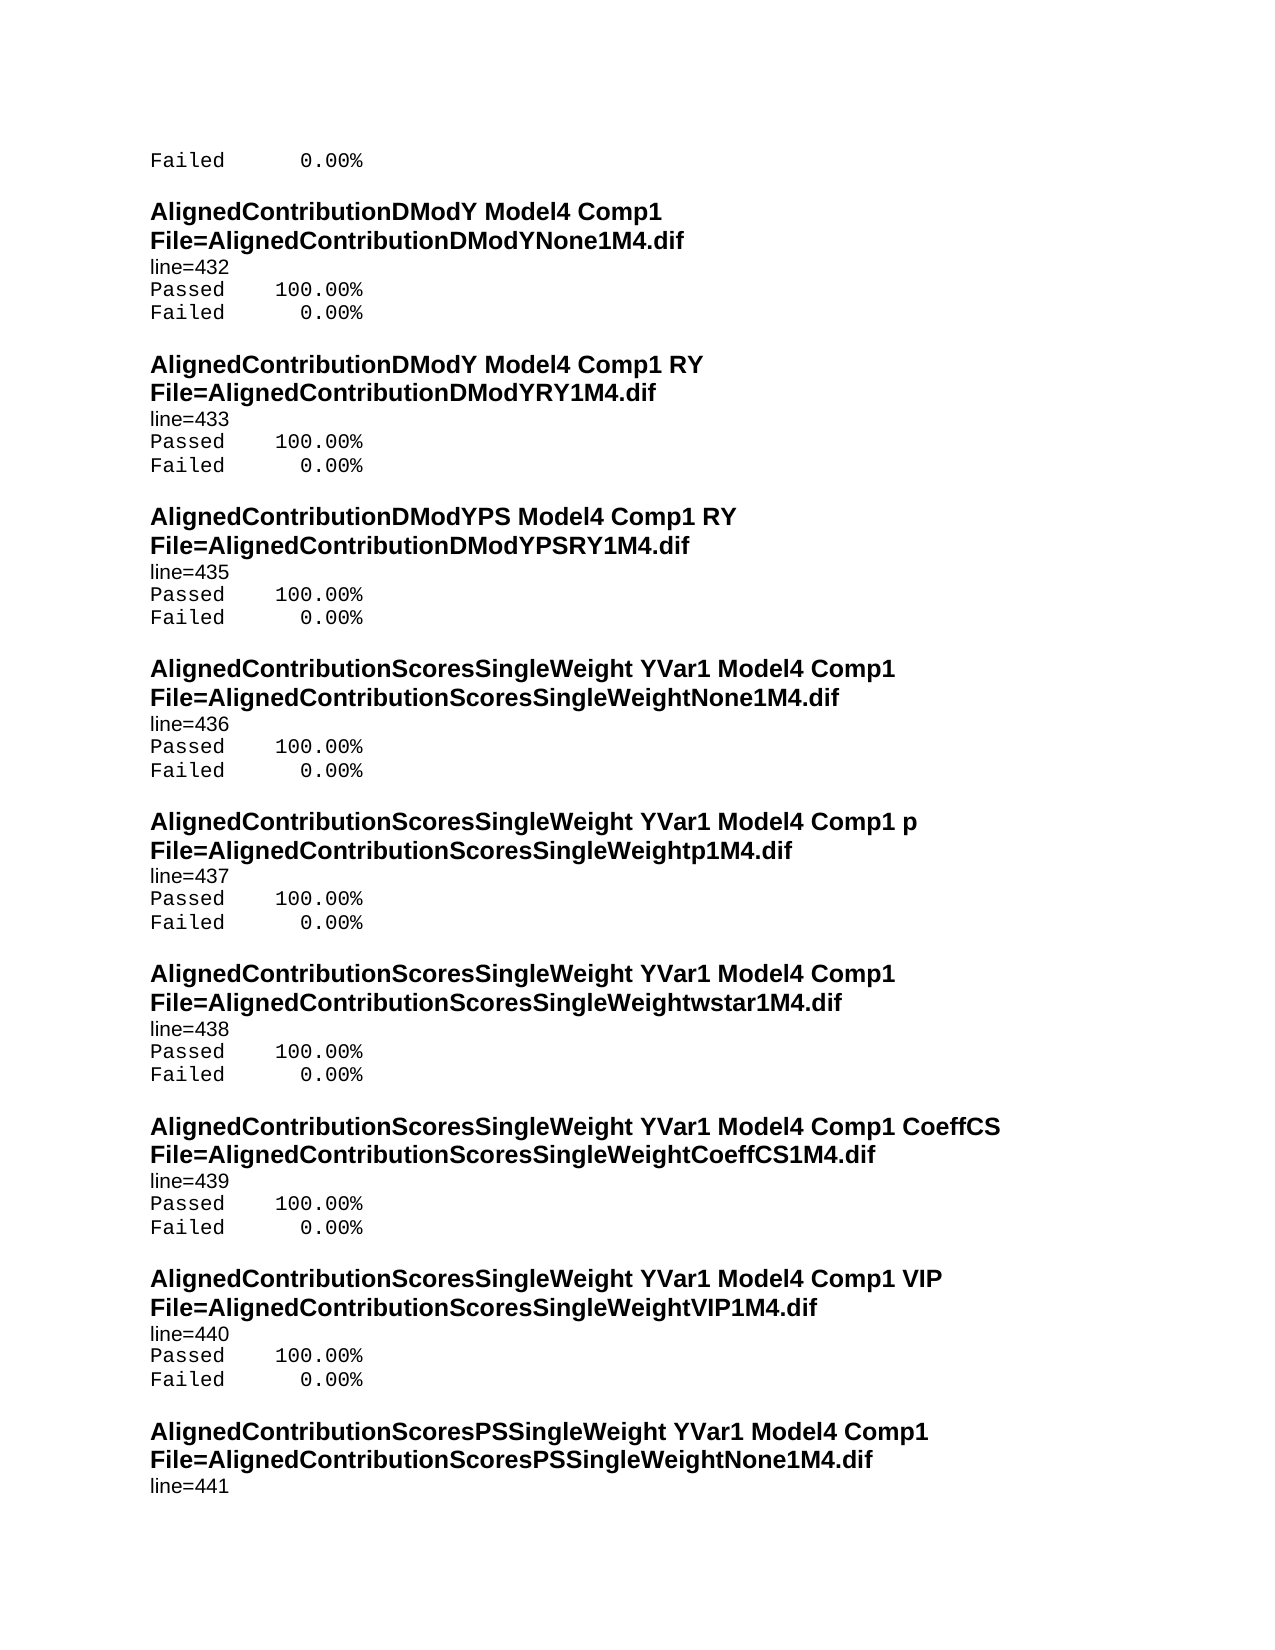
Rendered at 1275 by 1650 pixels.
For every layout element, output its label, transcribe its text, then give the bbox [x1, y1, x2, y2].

text Failed 0.00% [150, 455, 1125, 478]
text AlignedContributionScoresSingleWeight YVar1 Model4 Comp1 p File=AlignedContributionScoresSingleWeightp1M4.dif [150, 807, 1125, 864]
text line=432 [150, 255, 1125, 279]
text Passed 100.00% [150, 583, 1125, 607]
text AlignedContributionScoresSingleWeight YVar1 Model4 Comp1 VIP File=AlignedContributionScoresSingleWeightVIP1M4.dif [150, 1264, 1125, 1322]
text AlignedContributionScoresSingleWeight YVar1 Model4 Comp1 File=AlignedContributionScoresSingleWeightNone1M4.dif [150, 654, 1125, 712]
text Passed 100.00% [150, 1041, 1125, 1064]
text Passed 100.00% [150, 1346, 1125, 1369]
text Failed 0.00% [150, 759, 1125, 783]
text Failed 0.00% [150, 1064, 1125, 1088]
text Passed 100.00% [150, 736, 1125, 759]
text line=440 [150, 1322, 1125, 1346]
text line=436 [150, 712, 1125, 736]
text AlignedContributionScoresSingleWeight YVar1 Model4 Comp1 CoeffCS File=AlignedContributionScoresSingleWeightCoeffCS1M4.dif [150, 1112, 1125, 1169]
text Passed 100.00% [150, 431, 1125, 455]
text Failed 0.00% [150, 607, 1125, 631]
text Failed 0.00% [150, 1369, 1125, 1393]
text AlignedContributionScoresSingleWeight YVar1 Model4 Comp1 File=AlignedContributionScoresSingleWeightwstar1M4.dif [150, 959, 1125, 1017]
text Failed 0.00% [150, 302, 1125, 326]
text line=438 [150, 1017, 1125, 1041]
text Passed 100.00% [150, 1193, 1125, 1217]
text line=437 [150, 864, 1125, 888]
text Passed 100.00% [150, 888, 1125, 912]
text Failed 0.00% [150, 1217, 1125, 1240]
text AlignedContributionScoresPSSingleWeight YVar1 Model4 Comp1 File=AlignedContributionScoresPSSingleWeightNone1M4.dif [150, 1416, 1125, 1474]
text AlignedContributionDModYPS Model4 Comp1 RY File=AlignedContributionDModYPSRY1M4.dif [150, 502, 1125, 559]
text line=435 [150, 559, 1125, 583]
text Passed 100.00% [150, 279, 1125, 302]
text AlignedContributionDModY Model4 Comp1 File=AlignedContributionDModYNone1M4.dif [150, 197, 1125, 255]
text Failed 0.00% [150, 150, 1125, 174]
text line=439 [150, 1169, 1125, 1193]
text Failed 0.00% [150, 912, 1125, 936]
text line=433 [150, 407, 1125, 431]
text AlignedContributionDModY Model4 Comp1 RY File=AlignedContributionDModYRY1M4.dif [150, 350, 1125, 407]
text line=441 [150, 1474, 1125, 1498]
